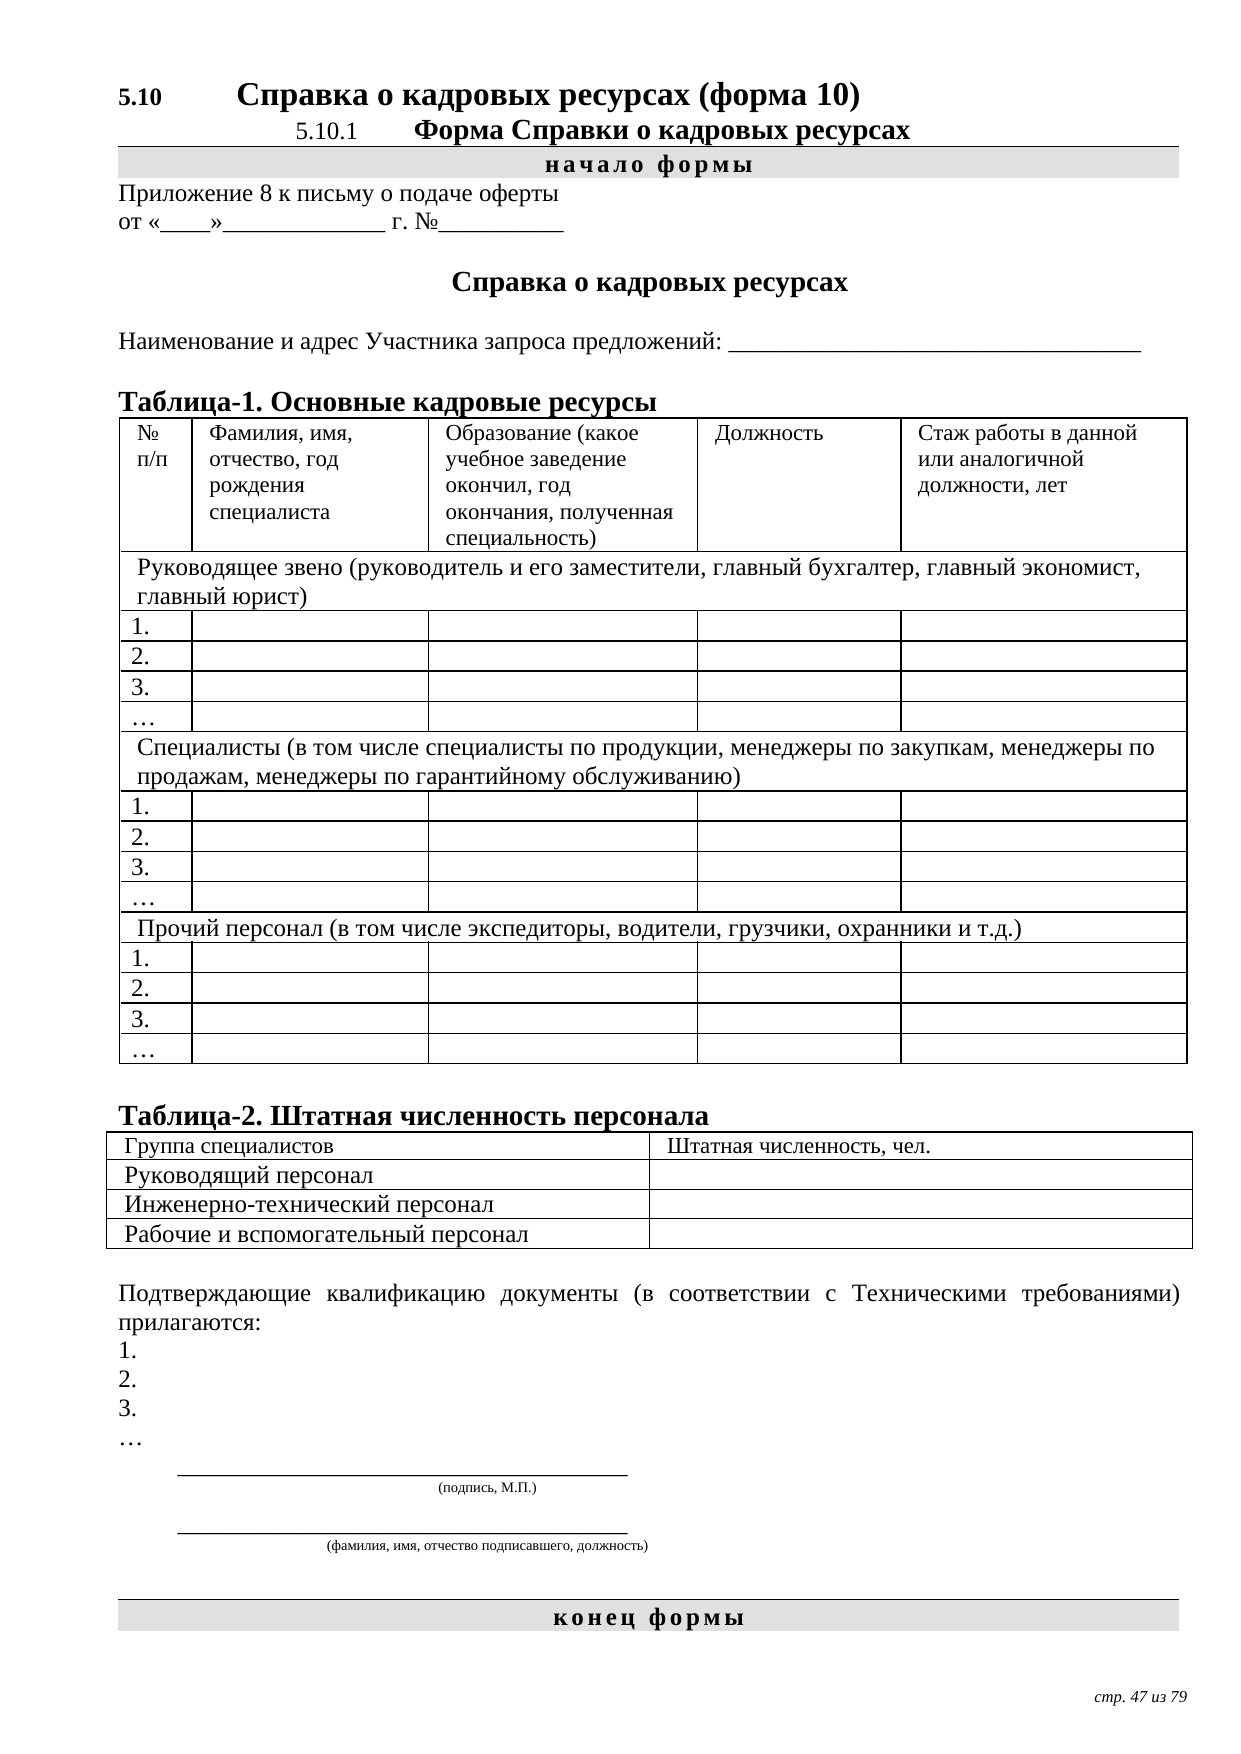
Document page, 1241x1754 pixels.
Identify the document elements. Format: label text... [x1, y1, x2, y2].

table_cell [429, 1034, 697, 1063]
table_cell [120, 791, 191, 820]
table_cell Руководящий персонал [107, 1160, 649, 1188]
table_cell [193, 1004, 428, 1032]
table_cell … [120, 882, 191, 911]
table_header № п/п [120, 419, 191, 551]
table_cell Прочий персонал (в том числе экспедиторы, водители, грузчики, охранники и т.д.) [120, 912, 1186, 941]
text Справка о кадровых ресурсах [118, 264, 1181, 297]
table_cell [120, 943, 191, 972]
table_cell Специалисты (в том числе специалисты по продукции, менеджеры по закупкам, менеджеры по продажам, менеджеры по гарантийному обслуживанию) [120, 732, 1186, 790]
table_cell [120, 671, 191, 701]
table_cell [902, 1034, 1186, 1063]
table_cell [902, 1004, 1186, 1032]
text Подтверждающие квалификацию документы (в соответствии с Техническими требованиями) прилагаются: [118, 1278, 1181, 1335]
text Форма Справки о кадровых ресурсах [236, 112, 1181, 146]
text Приложение 8 к письму о подаче оферты от «____»_____________ г. №__________ [118, 178, 1181, 235]
table_cell [698, 642, 900, 670]
text (подпись, М.П.) [118, 1479, 797, 1508]
table_cell [650, 1160, 1192, 1188]
table_cell [193, 792, 428, 820]
table_cell [120, 1003, 191, 1032]
table_cell [902, 973, 1186, 1002]
table_cell Руководящее звено (руководитель и его заместители, главный бухгалтер, главный экономист, главный юрист) [120, 552, 1186, 609]
table_header Штатная численность, чел. [650, 1133, 1192, 1159]
text (фамилия, имя, отчество подписавшего, должность) [118, 1537, 797, 1565]
table_cell [193, 642, 428, 670]
text конец формы [118, 1600, 1179, 1631]
table_cell [193, 702, 428, 731]
table_cell [429, 882, 697, 911]
table_header Группа специалистов [107, 1133, 649, 1159]
table_cell [429, 973, 697, 1002]
table_cell [120, 852, 191, 881]
table_cell [902, 943, 1186, 972]
text Наименование и адрес Участника запроса предложений: _________________________________ [118, 326, 1181, 355]
table_cell [698, 702, 900, 731]
table_header Фамилия, имя, отчество, год рождения специалиста [193, 419, 428, 551]
table_cell [120, 821, 191, 851]
table_cell [902, 642, 1186, 670]
table_cell [429, 852, 697, 881]
table_cell [698, 792, 900, 820]
table_header Образование (какое учебное заведение окончил, год окончания, полученная специальность) [429, 419, 697, 551]
text 1. [118, 1335, 1181, 1364]
table_cell [902, 702, 1186, 731]
table_cell [193, 943, 428, 972]
table_cell [902, 822, 1186, 851]
subtitle Справка о кадровых ресурсах (форма 10) [118, 74, 1181, 112]
text … [118, 1422, 1181, 1450]
table_cell [193, 611, 428, 640]
table_cell Инженерно-технический персонал [107, 1190, 649, 1218]
table_cell [429, 943, 697, 972]
table_cell [698, 882, 900, 911]
table_cell [193, 852, 428, 881]
table_cell [650, 1190, 1192, 1218]
table_cell … [120, 1034, 191, 1063]
table_cell [902, 792, 1186, 820]
table_cell [193, 973, 428, 1002]
table_cell [429, 702, 697, 731]
table_cell [698, 1034, 900, 1063]
table_cell [902, 611, 1186, 640]
table_cell [193, 1034, 428, 1063]
table_cell [429, 1004, 697, 1032]
table_cell [120, 611, 191, 640]
text 2. [118, 1364, 1181, 1393]
text ____________________________________ [118, 1450, 1181, 1479]
table_cell [429, 611, 697, 640]
table_cell … [120, 702, 191, 731]
table_cell [650, 1219, 1192, 1248]
table_header Стаж работы в данной или аналогичной должности, лет [902, 419, 1186, 551]
text ____________________________________ [118, 1508, 1181, 1537]
table_cell [902, 882, 1186, 911]
text 3. [118, 1393, 1181, 1422]
text Таблица-1. Основные кадровые ресурсы [118, 384, 1181, 417]
table_cell [193, 672, 428, 701]
table_cell [698, 943, 900, 972]
table_cell [429, 822, 697, 851]
table_cell [429, 642, 697, 670]
table_cell [120, 641, 191, 670]
table_cell Рабочие и вспомогательный персонал [107, 1219, 649, 1248]
table_cell [698, 672, 900, 701]
table_cell [698, 1004, 900, 1032]
table_cell [902, 672, 1186, 701]
table_cell [193, 822, 428, 851]
table_cell [429, 672, 697, 701]
table_cell [193, 882, 428, 911]
table_cell [698, 973, 900, 1002]
text Таблица-2. Штатная численность персонала [118, 1098, 1181, 1131]
table_cell [429, 792, 697, 820]
table_cell [698, 852, 900, 881]
table_cell [902, 852, 1186, 881]
table_cell [698, 822, 900, 851]
text начало формы [118, 147, 1179, 178]
table_header Должность [698, 419, 900, 551]
table_cell [120, 973, 191, 1002]
table_cell [698, 611, 900, 640]
